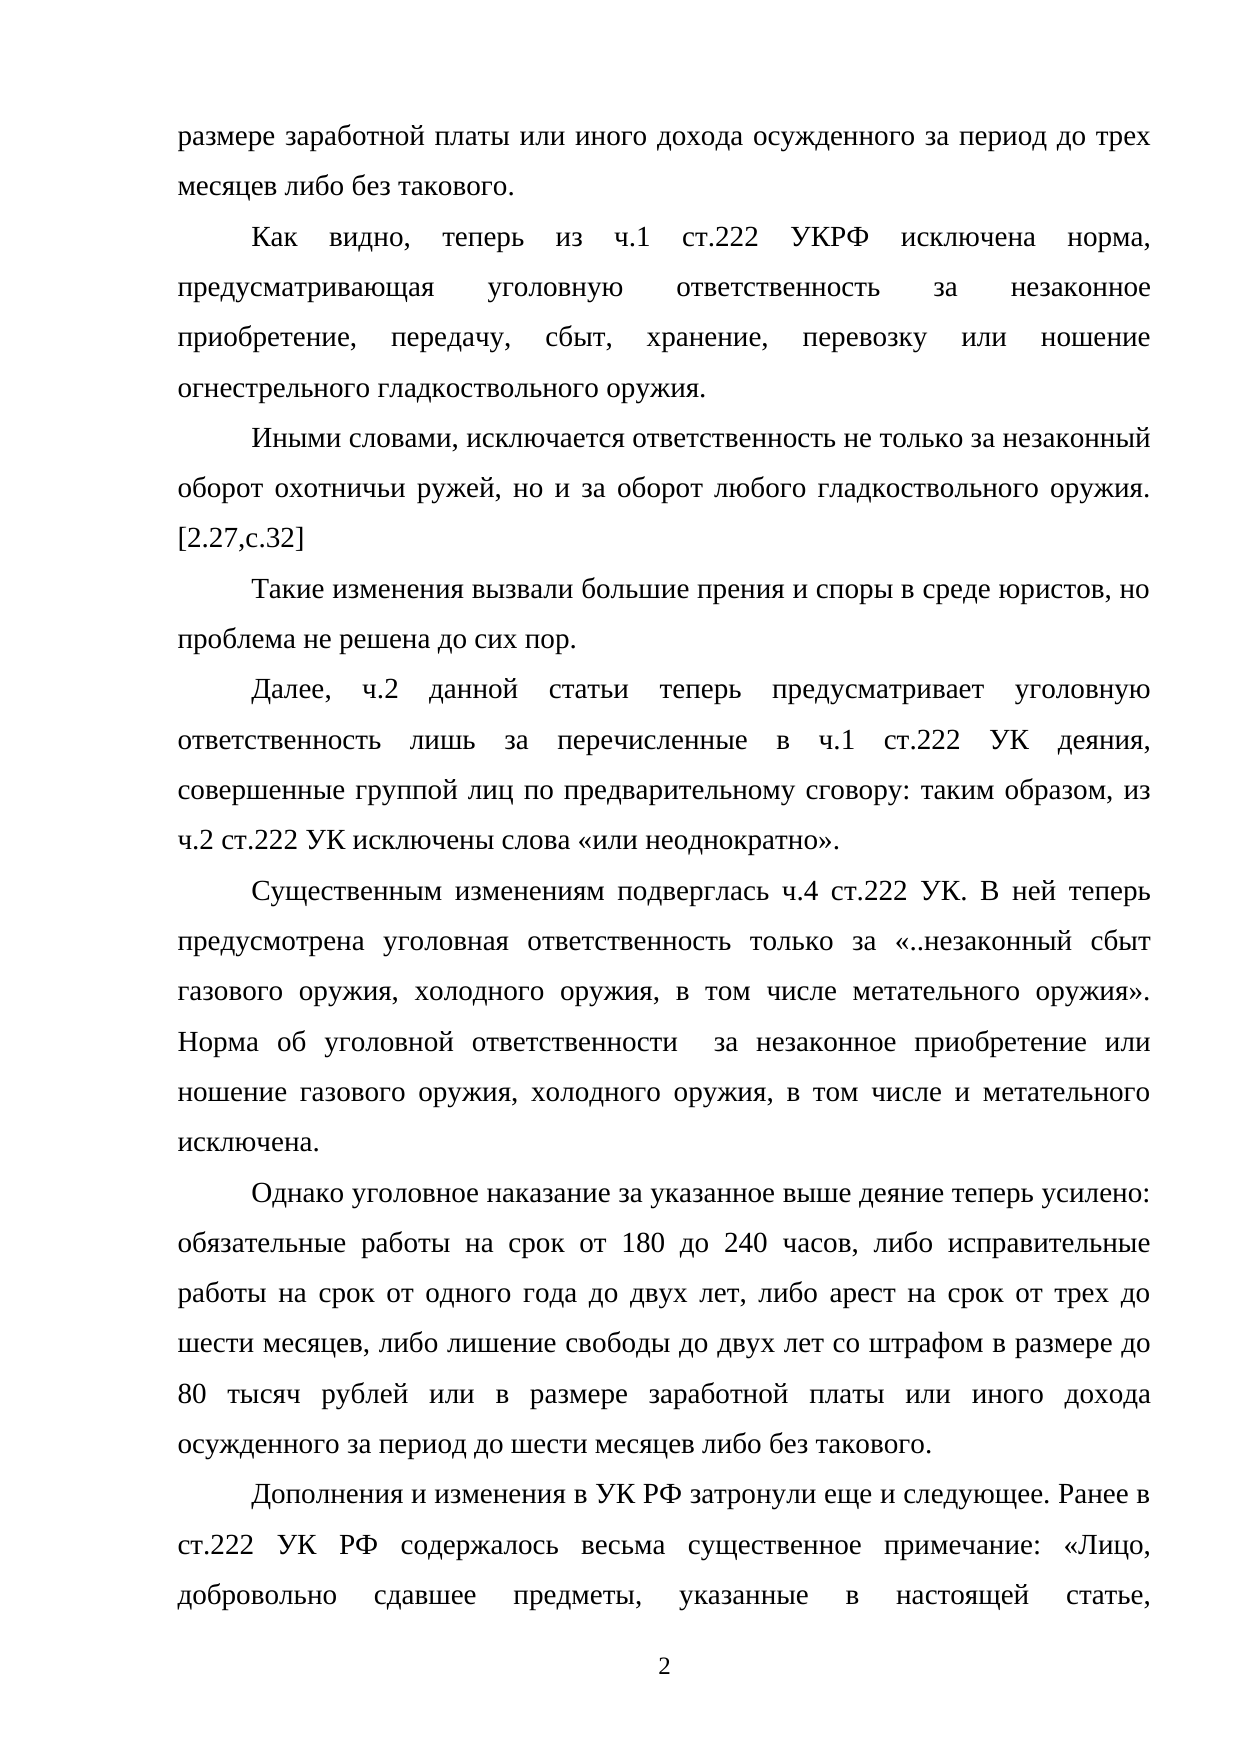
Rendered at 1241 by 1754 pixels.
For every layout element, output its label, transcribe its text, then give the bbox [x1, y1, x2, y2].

text Иными словами, исключается ответственность не только за незаконный оборот охотничьи ружей, но и за оборот любого гладкоствольного оружия. [2.27,с.32] [177, 420, 1152, 554]
text Такие изменения вызвали большие прения и споры в среде юристов, но проблема не решена до сих пор. [177, 571, 1152, 655]
text Как видно, теперь из ч.1 ст.222 УКРФ исключена норма, предусматривающая уголовную ответственность за незаконное приобретение, передачу, сбыт, хранение, перевозку или ношение огнестрельного гладкоствольного оружия. [177, 219, 1152, 403]
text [177, 118, 1152, 202]
text Существенным изменениям подверглась ч.4 ст.222 УК. В ней теперь предусмотрена уголовная ответственность только за «..незаконный сбыт газового оружия, холодного оружия, в том числе метательного оружия». Норма об уголовной ответственности за незаконное приобретение или ношение газового оружия, холодного оружия, в том числе и метательного исключена. [177, 873, 1152, 1158]
text Однако уголовное наказание за указанное выше деяние теперь усилено: обязательные работы на срок от 180 до 240 часов, либо исправительные работы на срок от одного года до двух лет, либо арест на срок от трех до шести месяцев, либо лишение свободы до двух лет со штрафом в размере до 80 тысяч рублей или в размере заработной платы или иного дохода осужденного за период до шести месяцев либо без такового. [177, 1175, 1152, 1460]
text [177, 1477, 1152, 1611]
text Далее, ч.2 данной статьи теперь предусматривает уголовную ответственность лишь за перечисленные в ч.1 ст.222 УК деяния, совершенные группой лиц по предварительному сговору: таким образом, из ч.2 ст.222 УК исключены слова «или неоднократно». [177, 672, 1152, 856]
